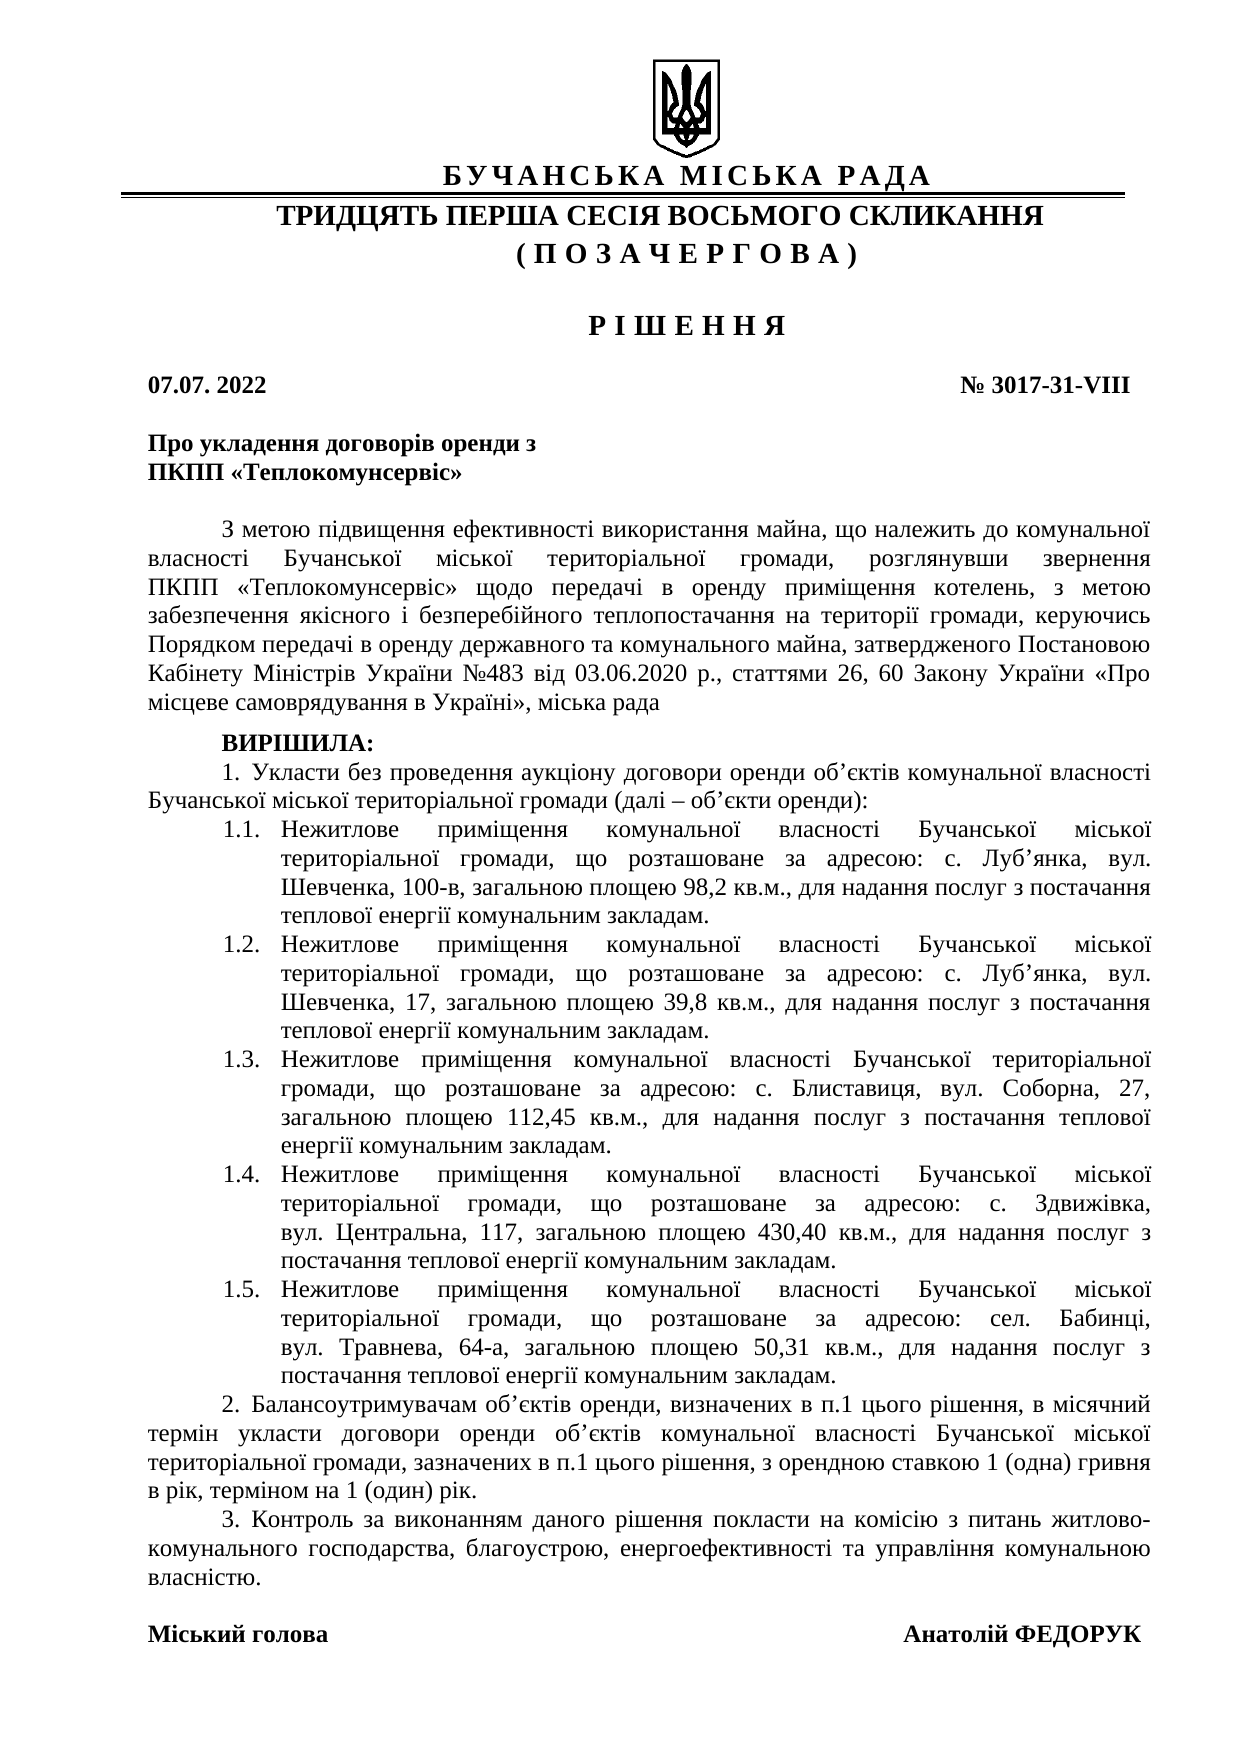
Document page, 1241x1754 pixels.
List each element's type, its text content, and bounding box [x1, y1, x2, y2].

text З метою підвищення ефективності використання майна, що належить до комунальної власності Бучанської міської територіальної громади, розглянувши звернення ПКПП «Теплокомунсервіс» щодо передачі в оренду приміщення котелень, з метою забезпечення якісного і безперебійного теплопостачання на території громади, керуючись Порядком передачі в оренду державного та комунального майна, затвердженого Постановою Кабінету Міністрів України №483 від 03.06.2020 р., статтями 26, 60 Закону України «Про місцеве самоврядування в Україні», міська рада [148, 514, 1152, 715]
table_header ТРИДЦЯТЬ ПЕРША СЕСІЯ ВОСЬМОГО СКЛИКАННЯ [121, 198, 1125, 236]
picture [651, 58, 722, 159]
text Про укладення договорів оренди з ПКПП «Теплокомунсервіс» [148, 428, 579, 485]
text ВИРІШИЛА: [148, 728, 1152, 757]
text 07.07. 2022 № 3017-31-VIIІ [148, 370, 1152, 399]
text БУЧАНСЬКА МІСЬКА РАДА [148, 158, 1152, 192]
list Нежитлове приміщення комунальної власності Бучанської міської територіальної громади, що розташоване за адресою: с. Луб’янка, вул. Шевченка, 100-в, загальною площею 98,2 кв.м., для надання послуг з постачання теплової енергії комунальним закладам. [223, 814, 1152, 929]
list Нежитлове приміщення комунальної власності Бучанської міської територіальної громади, що розташоване за адресою: сел. Бабинці, вул. Травнева, 64-а, загальною площею 50,31 кв.м., для надання послуг з постачання теплової енергії комунальним закладам. [223, 1274, 1152, 1389]
list Нежитлове приміщення комунальної власності Бучанської територіальної громади, що розташоване за адресою: с. Блиставиця, вул. Соборна, 27, загальною площею 112,45 кв.м., для надання послуг з постачання теплової енергії комунальним закладам. [223, 1044, 1152, 1159]
list Укласти без проведення аукціону договори оренди об’єктів комунальної власності Бучанської міської територіальної громади (далі – об’єкти оренди): [148, 757, 1152, 814]
list Контроль за виконанням даного рішення покласти на комісію з питань житлово-комунального господарства, благоустрою, енергоефективності та управління комунальною власністю. [148, 1504, 1152, 1590]
text РІШЕННЯ [148, 308, 1152, 342]
list Нежитлове приміщення комунальної власності Бучанської міської територіальної громади, що розташоване за адресою: с. Здвижівка, вул. Центральна, 117, загальною площею 430,40 кв.м., для надання послуг з постачання теплової енергії комунальним закладам. [223, 1159, 1152, 1274]
list Балансоутримувачам об’єктів оренди, визначених в п.1 цього рішення, в місячний термін укласти договори оренди об’єктів комунальної власності Бучанської міської територіальної громади, зазначених в п.1 цього рішення, з орендною ставкою 1 (одна) гривня в рік, терміном на 1 (один) рік. [148, 1389, 1152, 1504]
text (ПОЗАЧЕРГОВА) [148, 236, 1152, 269]
list Нежитлове приміщення комунальної власності Бучанської міської територіальної громади, що розташоване за адресою: с. Луб’янка, вул. Шевченка, 17, загальною площею 39,8 кв.м., для надання послуг з постачання теплової енергії комунальним закладам. [223, 929, 1152, 1044]
text Міський голова Анатолій ФЕДОРУК [148, 1619, 1152, 1648]
